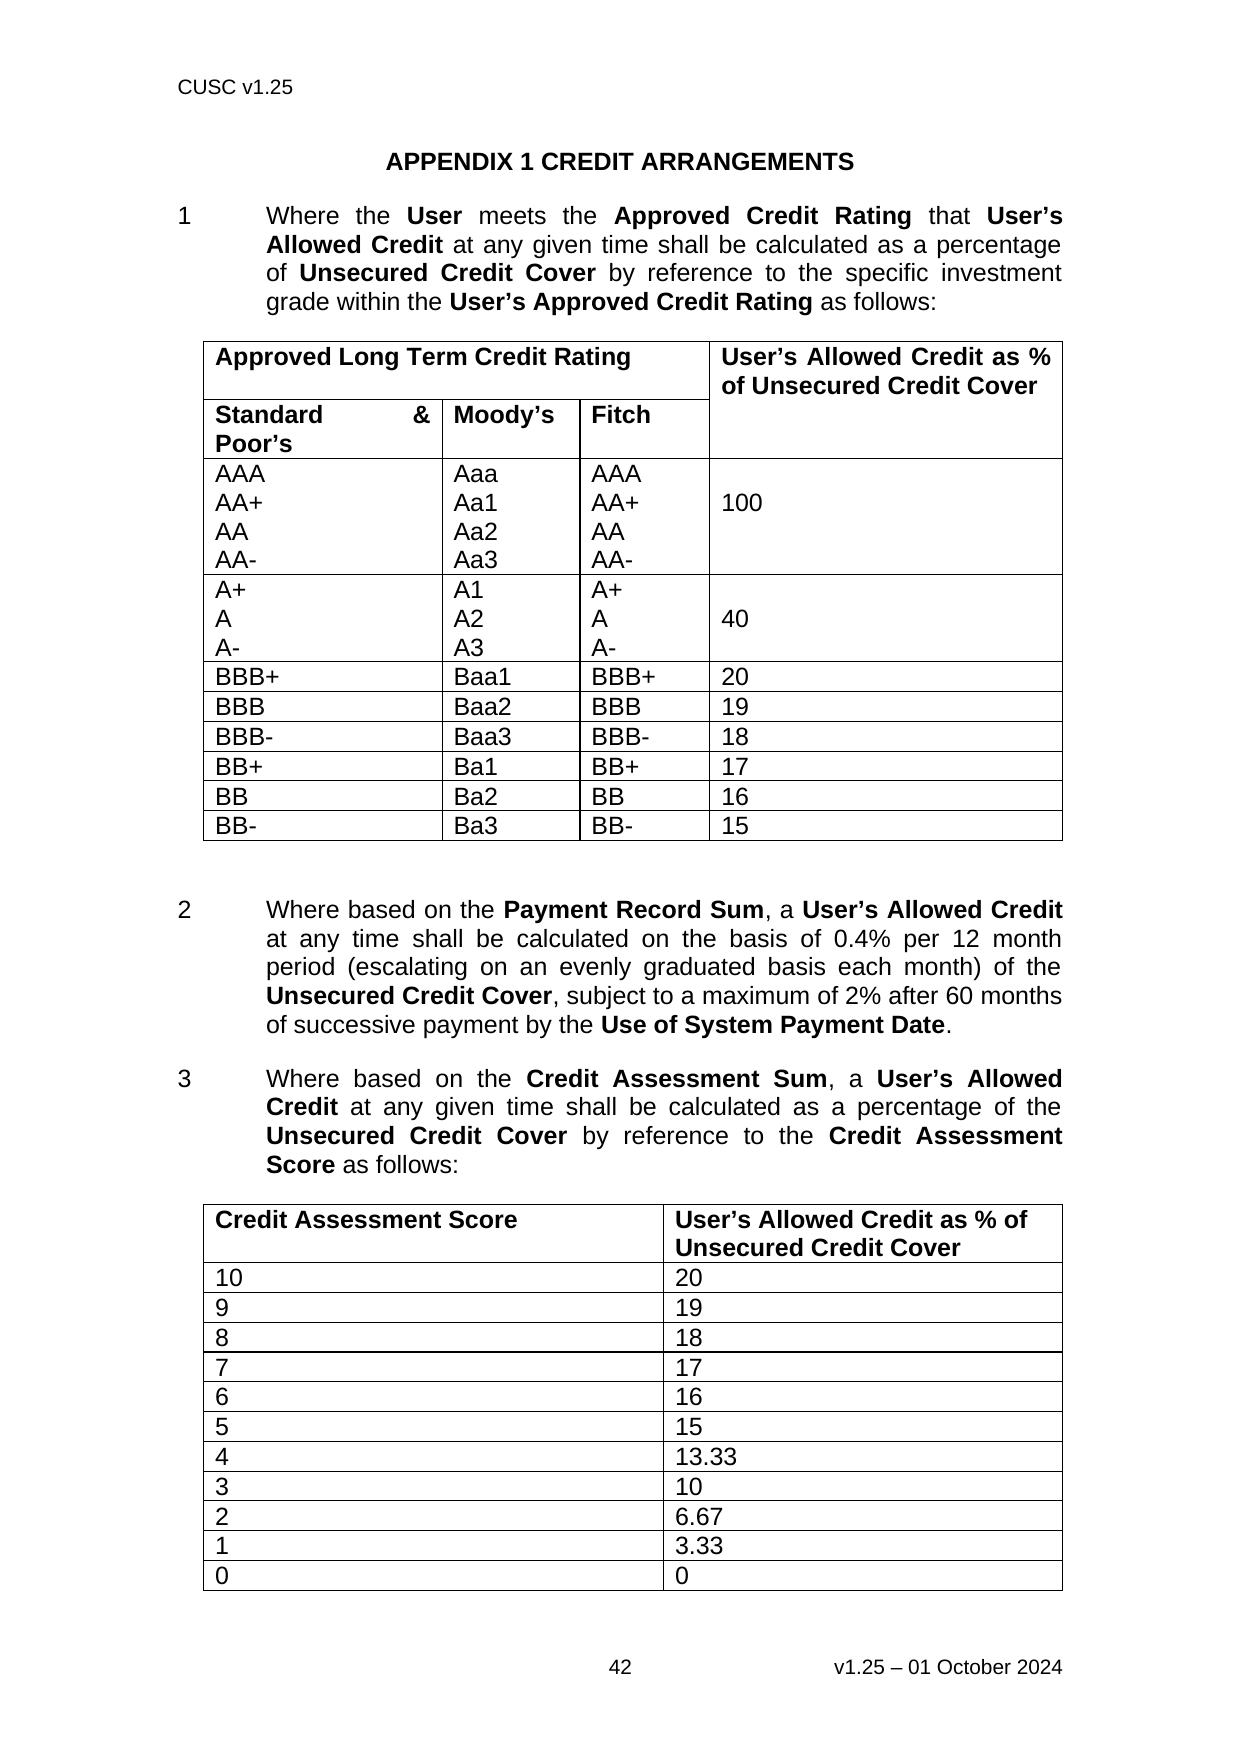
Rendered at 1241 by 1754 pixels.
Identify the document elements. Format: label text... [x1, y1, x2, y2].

table_cell Fitch [581, 400, 709, 458]
table_cell BBB [581, 692, 709, 721]
table_cell Ba3 [443, 811, 579, 840]
table_cell Baa2 [443, 692, 579, 721]
table_cell BBB+ [581, 662, 709, 691]
table_cell 7 [204, 1353, 663, 1381]
table_cell 8 [204, 1323, 663, 1351]
table_cell Ba2 [443, 781, 579, 810]
table_cell 15 [664, 1412, 1062, 1441]
table_cell 5 [204, 1412, 663, 1441]
table_cell 18 [710, 722, 1062, 751]
table_cell 3 [204, 1472, 663, 1500]
table_header User’s Allowed Credit as % of Unsecured Credit Cover [710, 342, 1062, 458]
table_cell 17 [664, 1353, 1062, 1381]
table_cell 16 [710, 781, 1062, 810]
table_cell 19 [664, 1293, 1062, 1322]
table_cell Moody’s [443, 400, 579, 458]
table_cell 0 [664, 1561, 1062, 1590]
table_cell 6.67 [664, 1501, 1062, 1530]
subtitle APPENDIX 1 CREDIT ARRANGEMENTS [177, 147, 1063, 176]
table_cell BB- [204, 811, 442, 840]
table_cell BB [581, 781, 709, 810]
table_cell 17 [710, 752, 1062, 780]
table_cell BB+ [204, 752, 442, 780]
table_cell BBB- [204, 722, 442, 751]
table_cell 9 [204, 1293, 663, 1322]
table_cell 3.33 [664, 1531, 1062, 1560]
subtitle 1 Where the User meets the Approved Credit Rating that User’s Allowed Credit at any given time shall be calculated as a percentage of Unsecured Credit Cover by reference to the specific investment grade within the User’s Approved Credit Rating as follows: [177, 201, 1063, 316]
table_cell 6 [204, 1382, 663, 1411]
table_cell 15 [710, 811, 1062, 840]
table_header Approved Long Term Credit Rating [204, 342, 709, 399]
table_cell 10 [204, 1263, 663, 1292]
table_cell 10 [664, 1472, 1062, 1500]
table_cell 16 [664, 1382, 1062, 1411]
table_cell 19 [710, 692, 1062, 721]
table_cell 18 [664, 1323, 1062, 1351]
table_cell A1 A2 A3 [443, 575, 579, 661]
table_cell BB [204, 781, 442, 810]
subtitle 2 Where based on the Payment Record Sum, a User’s Allowed Credit at any time shall be calculated on the basis of 0.4% per 12 month period (escalating on an evenly graduated basis each month) of the Unsecured Credit Cover, subject to a maximum of 2% after 60 months of successive payment by the Use of System Payment Date. [177, 895, 1063, 1038]
table_cell 2 [204, 1501, 663, 1530]
table_cell A+ A A- [581, 575, 709, 661]
table_cell 20 [664, 1263, 1062, 1292]
table_cell AAA AA+ AA AA- [204, 459, 442, 574]
table_cell BBB [204, 692, 442, 721]
table_cell 0 [204, 1561, 663, 1590]
table_cell Baa3 [443, 722, 579, 751]
table_cell A+ A A- [204, 575, 442, 661]
table_cell BB- [581, 811, 709, 840]
table_cell Aaa Aa1 Aa2 Aa3 [443, 459, 579, 574]
subtitle 3 Where based on the Credit Assessment Sum, a User’s Allowed Credit at any given time shall be calculated as a percentage of the Unsecured Credit Cover by reference to the Credit Assessment Score as follows: [177, 1063, 1063, 1178]
table_cell BB+ [581, 752, 709, 780]
table_cell Standard & Poor’s [204, 400, 442, 458]
table_cell 100 [710, 459, 1062, 574]
table_header User’s Allowed Credit as % of Unsecured Credit Cover [664, 1205, 1062, 1262]
table_cell 20 [710, 662, 1062, 691]
table_cell Ba1 [443, 752, 579, 780]
table_cell AAA AA+ AA AA- [581, 459, 709, 574]
table_cell 13.33 [664, 1442, 1062, 1471]
table_cell BBB- [581, 722, 709, 751]
table_cell BBB+ [204, 662, 442, 691]
table_cell Baa1 [443, 662, 579, 691]
table_cell 4 [204, 1442, 663, 1471]
table_cell 40 [710, 575, 1062, 661]
table_header Credit Assessment Score [204, 1205, 663, 1262]
table_cell 1 [204, 1531, 663, 1560]
